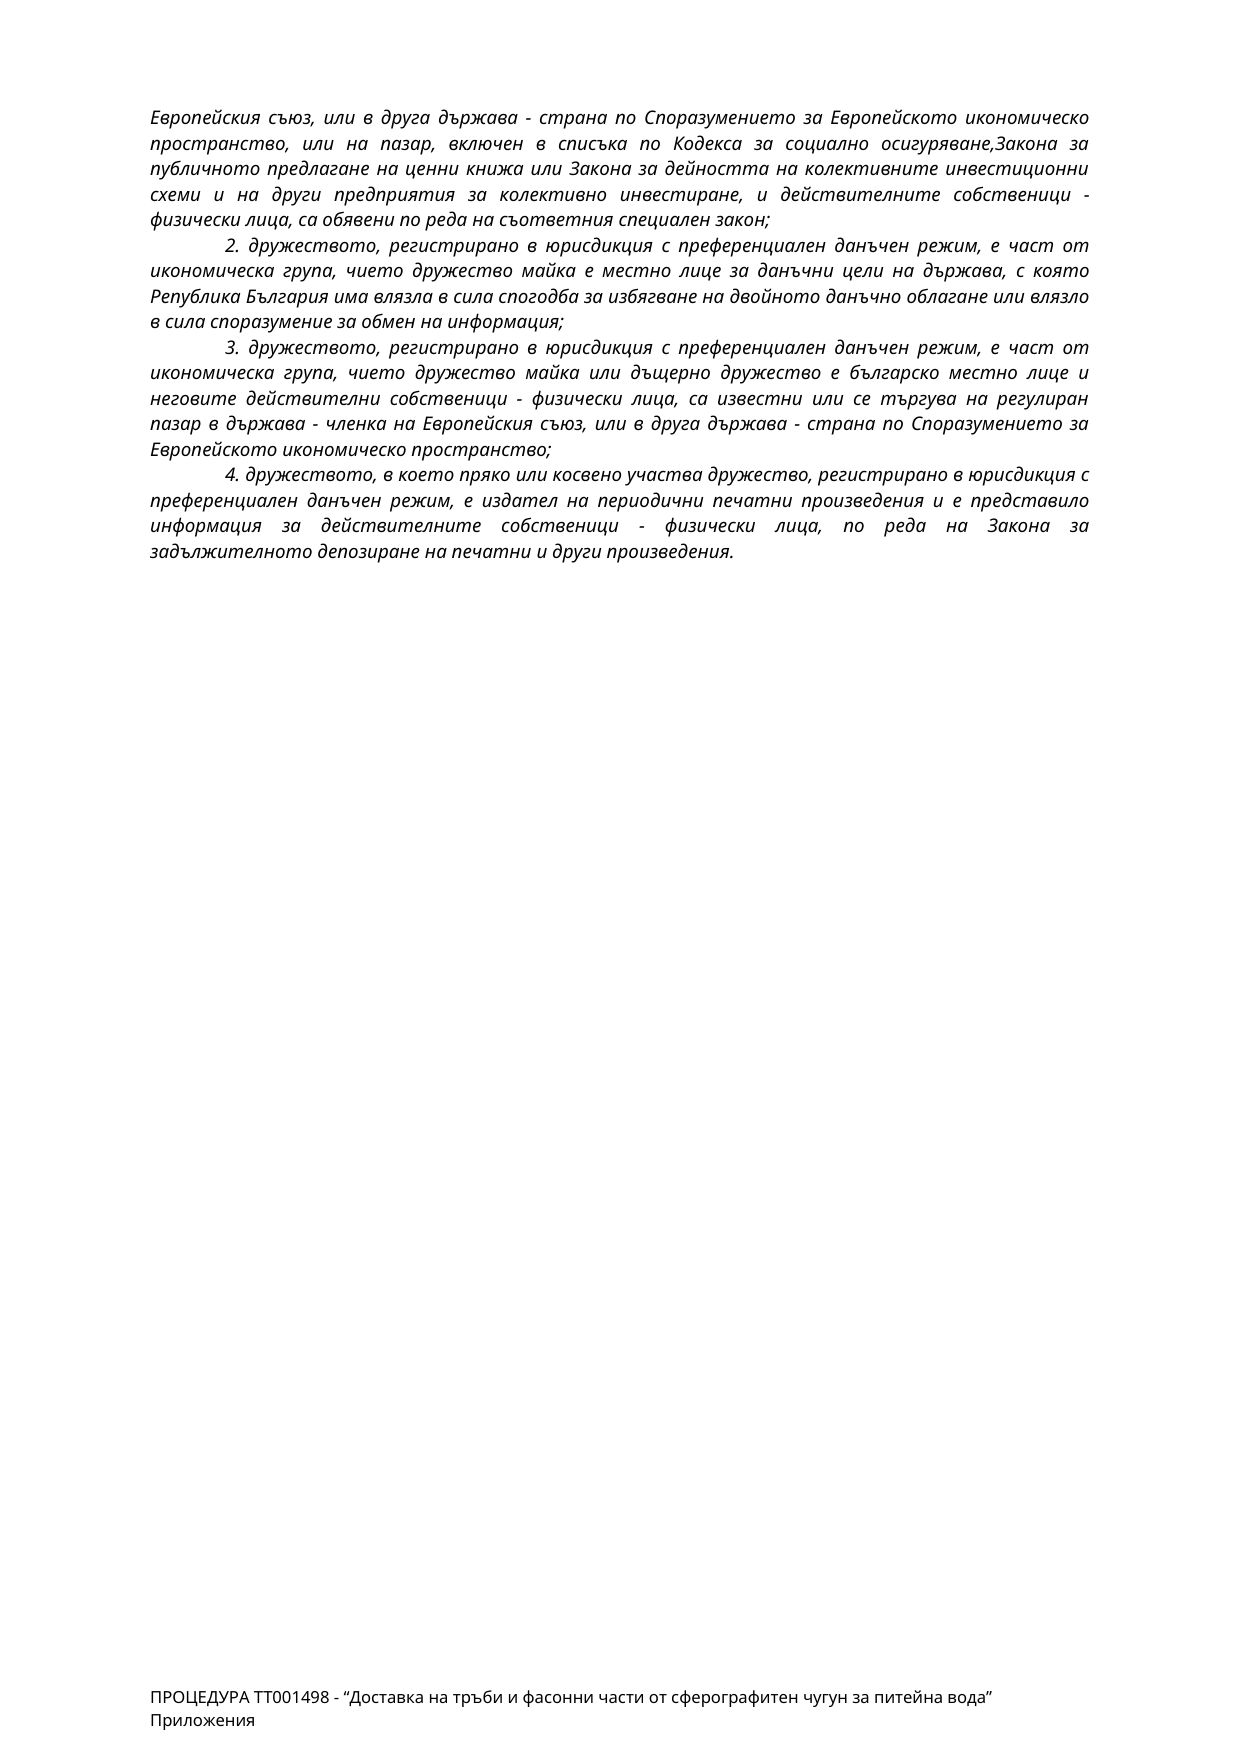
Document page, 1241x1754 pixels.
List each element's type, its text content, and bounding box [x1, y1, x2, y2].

text 3. дружеството, регистрирано в юрисдикция с преференциален данъчен режим, е част от икономическа група, чието дружество майка или дъщерно дружество е българско местно лице и неговите действителни собственици - физически лица, са известни или се търгува на регулиран пазар в държава - членка на Европейския съюз, или в друга държава - страна по Споразумението за Европейското икономическо пространство; [150, 334, 1090, 462]
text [150, 104, 1090, 232]
text 2. дружеството, регистрирано в юрисдикция с преференциален данъчен режим, е част от икономическа група, чието дружество майка е местно лице за данъчни цели на държава, с която Република България има влязла в сила спогодба за избягване на двойното данъчно облагане или влязло в сила споразумение за обмен на информация; [150, 232, 1090, 334]
text 4. дружеството, в което пряко или косвено участва дружество, регистрирано в юрисдикция с преференциален данъчен режим, е издател на периодични печатни произведения и е представило информация за действителните собственици - физически лица, по реда на Закона за задължителното депозиране на печатни и други произведения. [150, 462, 1090, 564]
